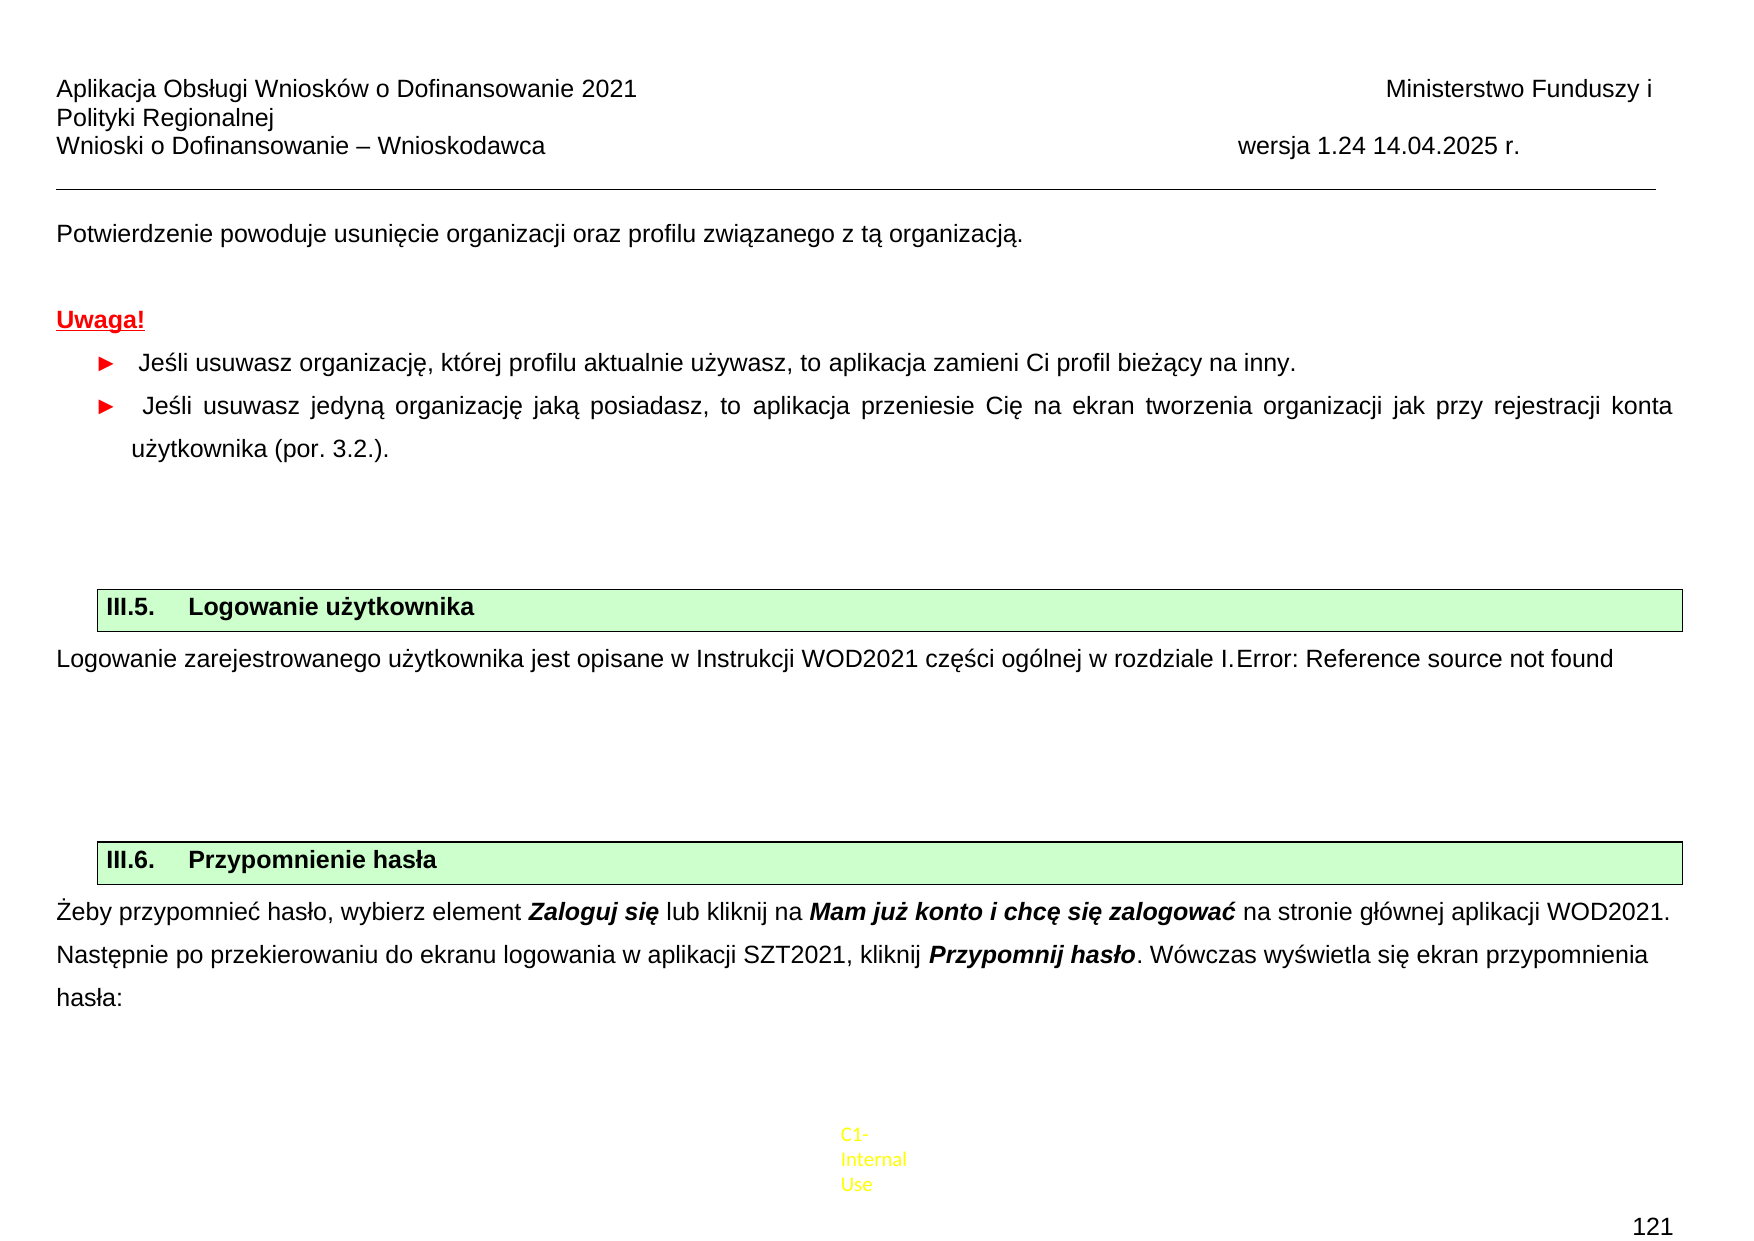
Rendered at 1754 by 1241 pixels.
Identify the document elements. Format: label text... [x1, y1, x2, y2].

subtitle Przypomnienie hasła [98, 843, 1682, 884]
list Jeśli usuwasz jedyną organizację jaką posiadasz, to aplikacja przeniesie Cię na ekran tworzenia organizacji jak przy rejestracji konta użytkownika (por. 3.2.). [94, 391, 1674, 463]
text Uwaga! [56, 305, 1674, 334]
text Potwierdzenie powoduje usunięcie organizacji oraz profilu związanego z tą organizacją. [56, 219, 1674, 247]
text Żeby przypomnieć hasło, wybierz element Zaloguj się lub kliknij na Mam już konto i chcę się zalogować na stronie głównej aplikacji WOD2021. Następnie po przekierowaniu do ekranu logowania w aplikacji SZT2021, kliknij Przypomnij hasło. Wówczas wyświetla się ekran przypomnienia hasła: [56, 897, 1674, 1012]
list Jeśli usuwasz organizację, której profilu aktualnie używasz, to aplikacja zamieni Ci profil bieżący na inny. [94, 348, 1674, 377]
subtitle Logowanie użytkownika [98, 590, 1682, 631]
